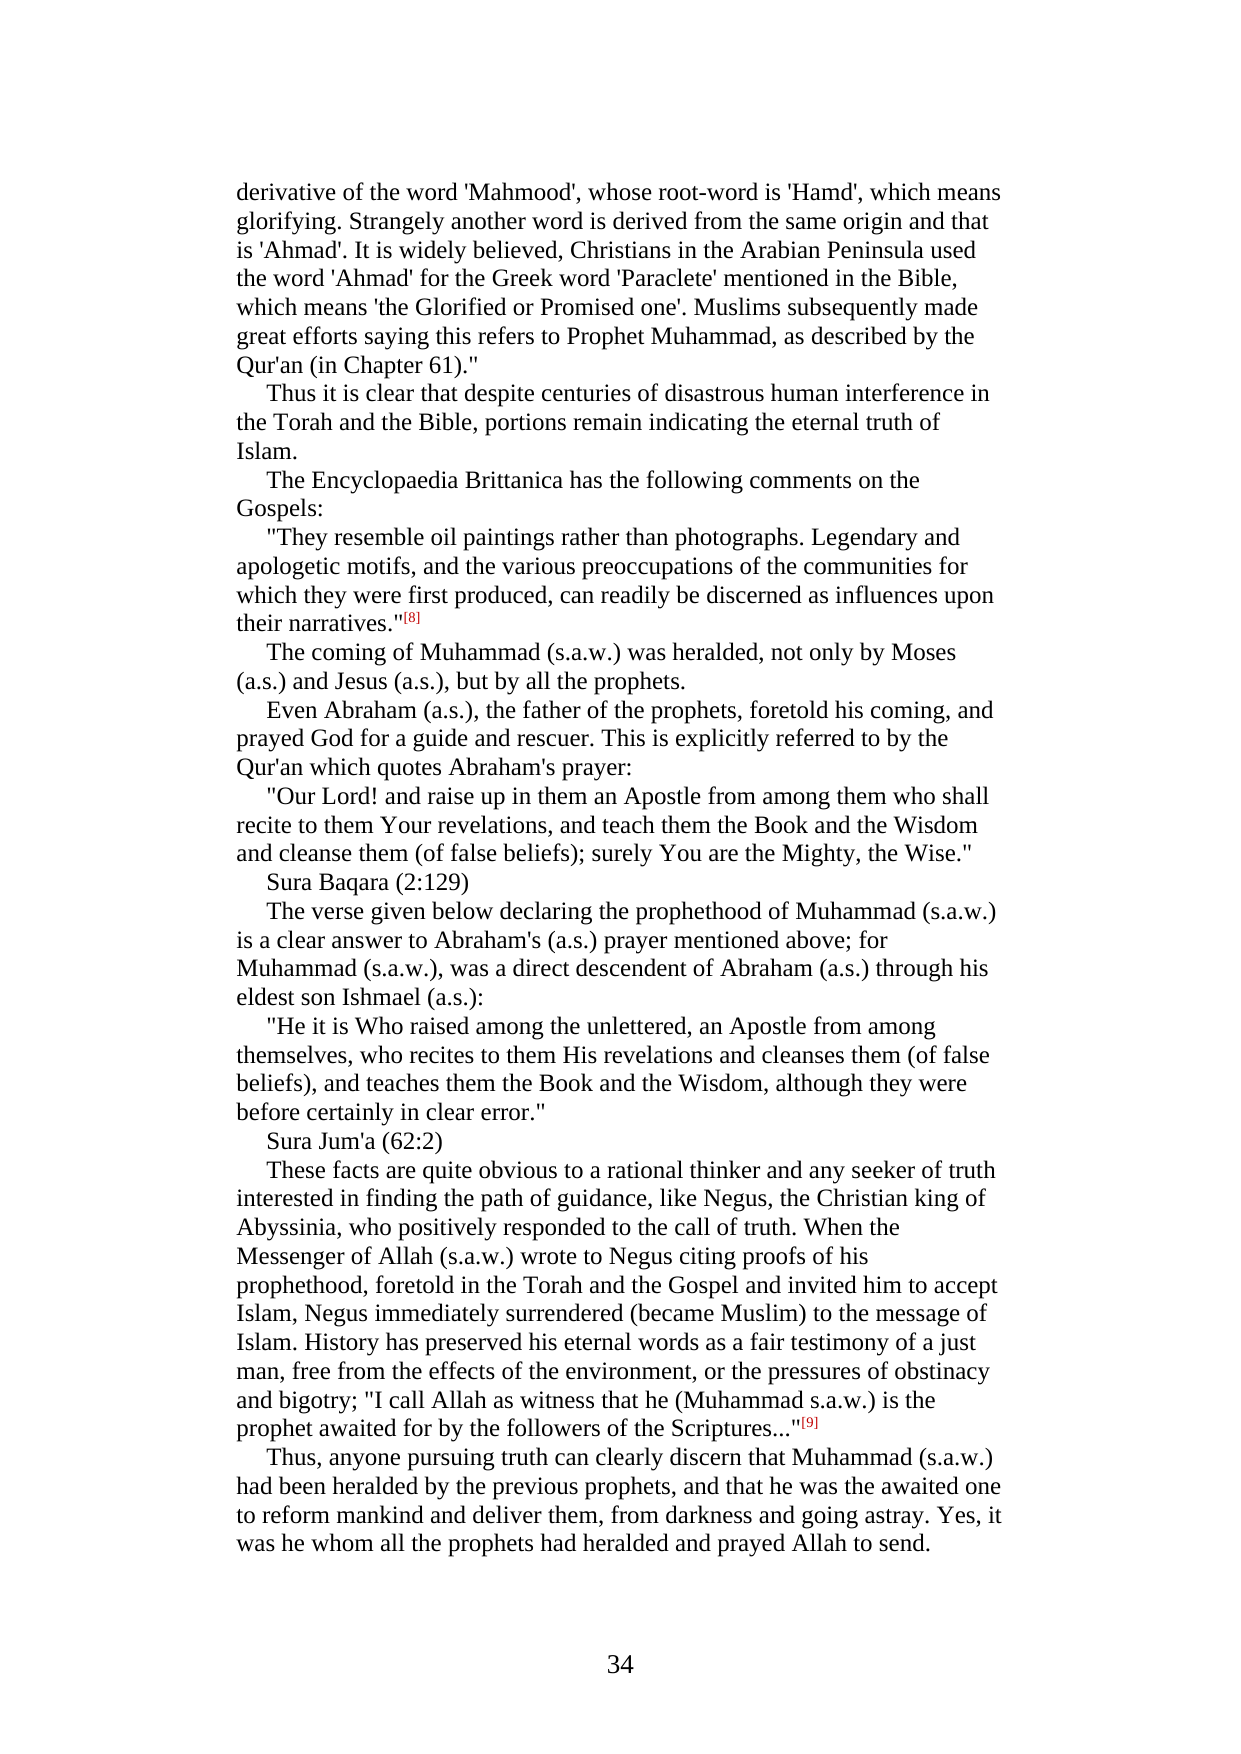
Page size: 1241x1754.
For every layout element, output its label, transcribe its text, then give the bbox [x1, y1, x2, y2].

text Thus it is clear that despite centuries of disastrous human interference in the Torah and the Bible, portions remain indicating the eternal truth of Islam. [236, 378, 1004, 465]
text "He it is Who raised among the unlettered, an Apostle from among themselves, who recites to them His revelations and cleanses them (of false beliefs), and teaches them the Book and the Wisdom, although they were before certainly in clear error." [236, 1011, 1004, 1126]
text These facts are quite obvious to a rational thinker and any seeker of truth interested in finding the path of guidance, like Negus, the Christian king of Abyssinia, who positively responded to the call of truth. When the Messenger of Allah (s.a.w.) wrote to Negus citing proofs of his prophethood, foretold in the Torah and the Gospel and invited him to accept Islam, Negus immediately surrendered (became Muslim) to the message of Islam. History has preserved his eternal words as a fair testimony of a just man, free from the effects of the environment, or the pressures of obstinacy and bigotry; "I call Allah as witness that he (Muhammad s.a.w.) is the prophet awaited for by the followers of the Scriptures..."[9] [236, 1155, 1004, 1442]
text Thus, anyone pursuing truth can clearly discern that Muhammad (s.a.w.) had been heralded by the previous prophets, and that he was the awaited one to reform mankind and deliver them, from darkness and going astray. Yes, it was he whom all the prophets had heralded and prayed Allah to send. [236, 1442, 1004, 1557]
text "They resemble oil paintings rather than photographs. Legendary and apologetic motifs, and the various preoccupations of the communities for which they were first produced, can readily be discerned as influences upon their narratives."[8] [236, 522, 1004, 637]
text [236, 177, 1004, 378]
text The verse given below declaring the prophethood of Muhammad (s.a.w.) is a clear answer to Abraham's (a.s.) prayer mentioned above; for Muhammad (s.a.w.), was a direct descendent of Abraham (a.s.) through his eldest son Ishmael (a.s.): [236, 896, 1004, 1011]
text The Encyclopaedia Brittanica has the following comments on the Gospels: [236, 465, 1004, 522]
text Even Abraham (a.s.), the father of the prophets, foretold his coming, and prayed God for a guide and rescuer. This is explicitly referred to by the Qur'an which quotes Abraham's prayer: [236, 695, 1004, 781]
text Sura Baqara (2:129) [236, 867, 1004, 896]
text Sura Jum'a (62:2) [236, 1126, 1004, 1155]
text The coming of Muhammad (s.a.w.) was heralded, not only by Moses (a.s.) and Jesus (a.s.), but by all the prophets. [236, 637, 1004, 695]
text "Our Lord! and raise up in them an Apostle from among them who shall recite to them Your revelations, and teach them the Book and the Wisdom and cleanse them (of false beliefs); surely You are the Mighty, the Wise." [236, 781, 1004, 867]
